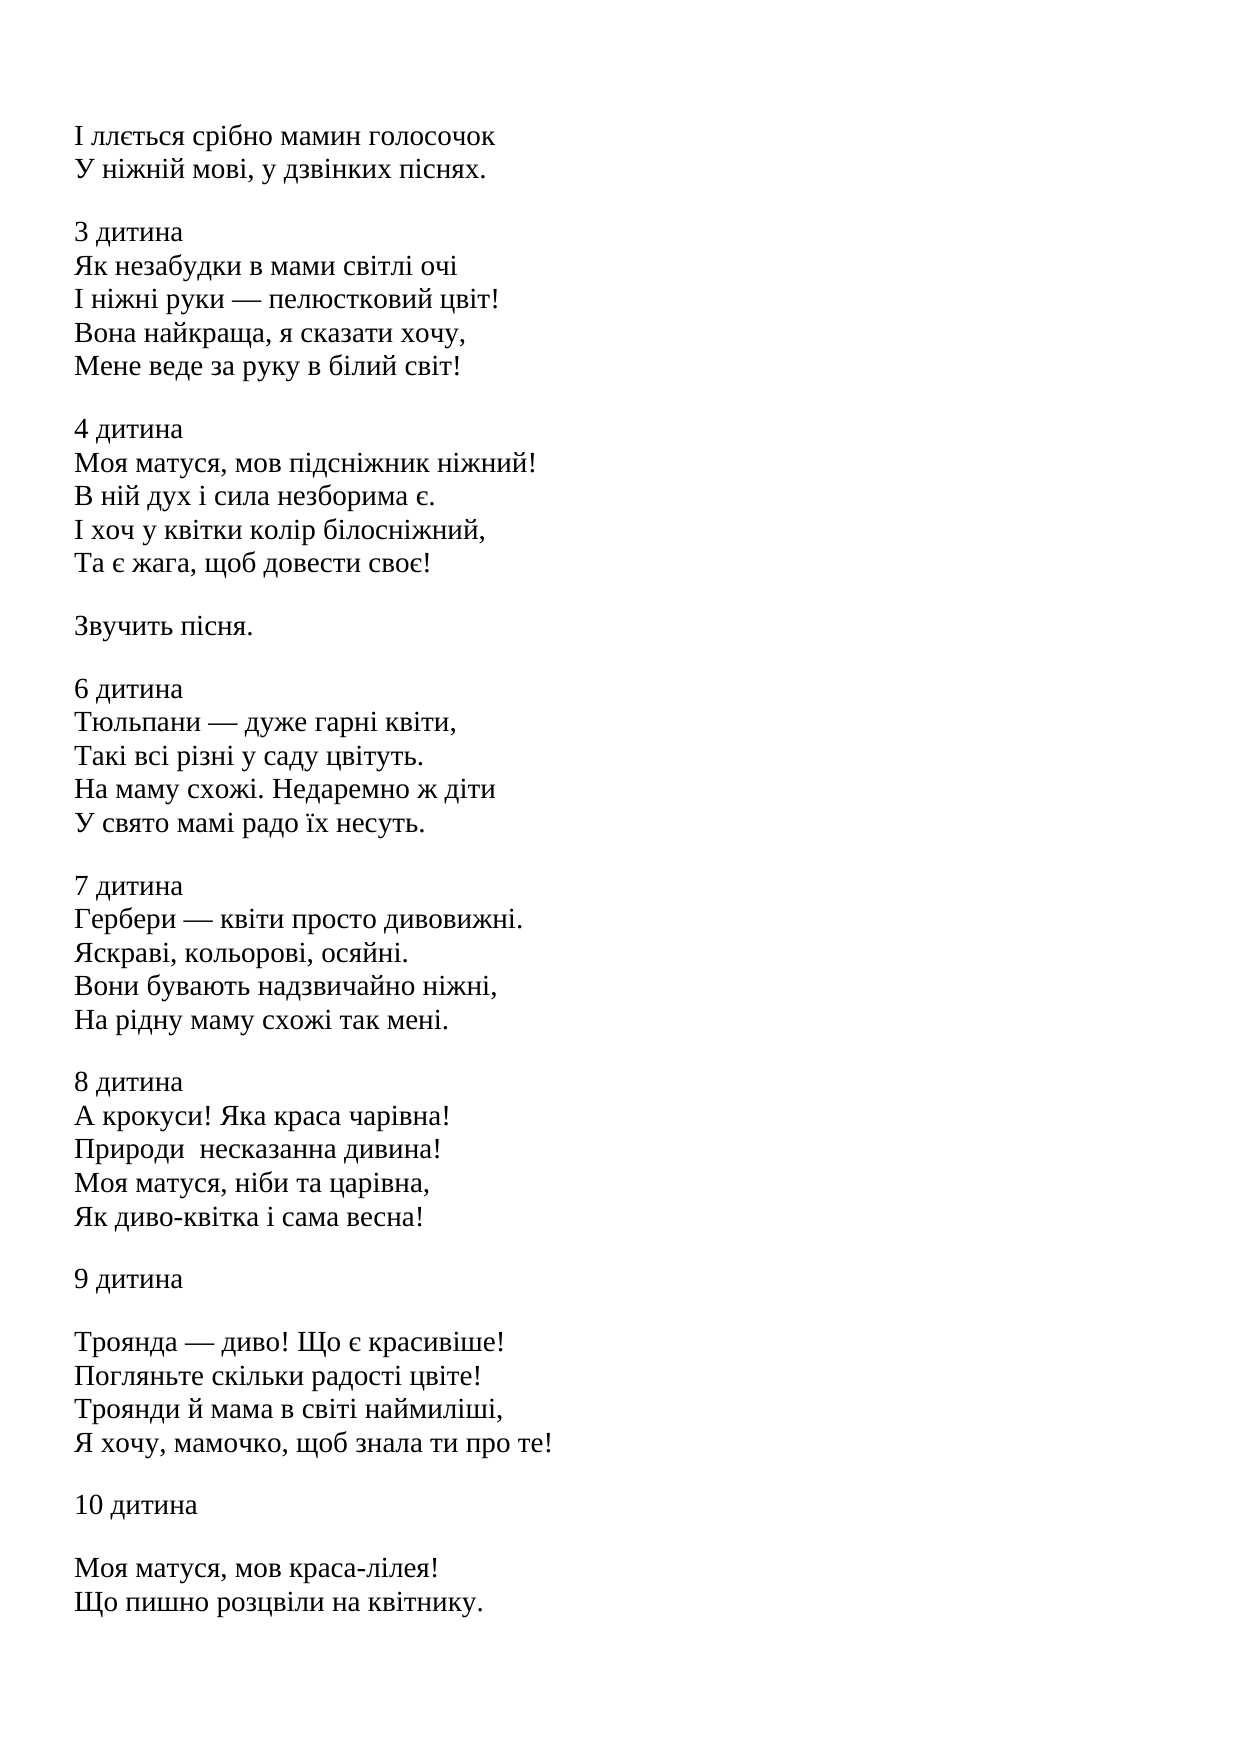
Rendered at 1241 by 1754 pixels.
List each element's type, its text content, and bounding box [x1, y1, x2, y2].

text 9 дитина [74, 1261, 1152, 1295]
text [74, 1550, 1152, 1617]
text 10 дитина [74, 1487, 1152, 1521]
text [74, 118, 1152, 185]
text 8 дитина А крокуси! Яка краса чарівна! Природи несказанна дивина! Моя матуся, ніби та царівна, Як диво-квітка і сама весна! [74, 1064, 1152, 1232]
text 6 дитина Тюльпани — дуже гарні квіти, Такі всі різні у саду цвітуть. На маму схожі. Недаремно ж діти У свято мамі радо їх несуть. [74, 671, 1152, 838]
text 4 дитина Моя матуся, мов підсніжник ніжний! В ній дух і сила незборима є. І хоч у квітки колір білосніжний, Та є жага, щоб довести своє! [74, 411, 1152, 579]
text 3 дитина Як незабудки в мами світлі очі І ніжні руки — пелюстковий цвіт! Вона найкраща, я сказати хочу, Мене веде за руку в білий світ! [74, 214, 1152, 382]
text Звучить пісня. [74, 608, 1152, 642]
text Троянда — диво! Що є красивіше! Погляньте скільки радості цвіте! Троянди й мама в світі наймиліші, Я хочу, мамочко, щоб знала ти про те! [74, 1324, 1152, 1458]
text 7 дитина Гербери — квіти просто дивовижні. Яскраві, кольорові, осяйні. Вони бувають надзвичайно ніжні, На рідну маму схожі так мені. [74, 868, 1152, 1035]
